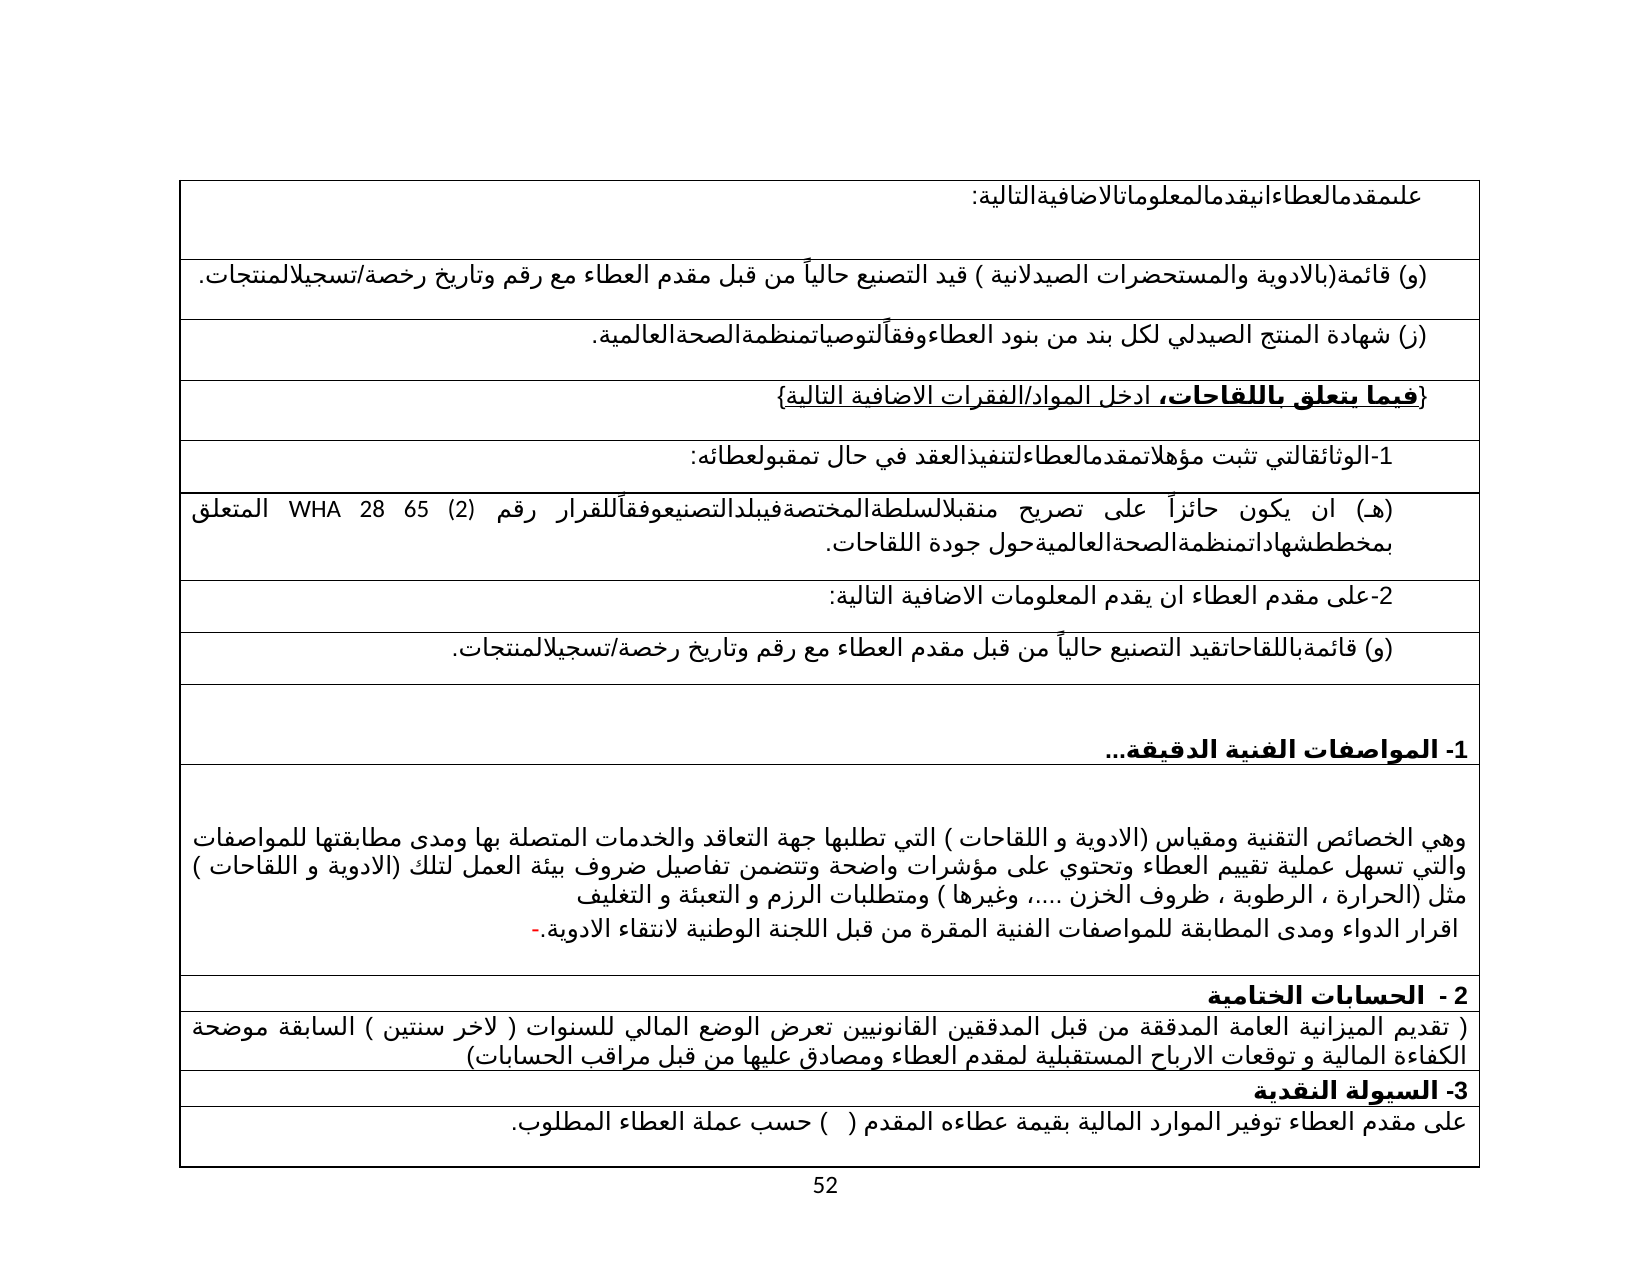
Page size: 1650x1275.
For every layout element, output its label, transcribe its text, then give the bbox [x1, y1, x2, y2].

table_cell علىمقدمالعطاءانيقدمالمعلوماتالاضافيةالتالية: [181, 181, 1479, 259]
table_cell وهي الخصائص التقنية ومقياس (الادوية و اللقاحات ) التي تطلبها جهة التعاقد والخدمات المتصلة بها ومدى مطابقتها للمواصفات والتي تسهل عملية تقييم العطاء وتحتوي على مؤشرات واضحة وتتضمن تفاصيل ضروف بيئة العمل لتلك (الادوية و اللقاحات ) مثل (الحرارة ، الرطوبة ، ظروف الخزن ....، وغيرها ) ومتطلبات الرزم و التعبئة و التغليف اقرار الدواء ومدى المطابقة للمواصفات الفنية المقرة من قبل اللجنة الوطنية لانتقاء الادوية.- [181, 765, 1479, 975]
table_cell 2 - الحسابات الختامية [181, 976, 1479, 1011]
table_cell 2-على مقدم العطاء ان يقدم المعلومات الاضافية التالية: [181, 581, 1479, 632]
table_cell {فيما يتعلق باللقاحات، ادخل المواد/الفقرات الاضافية التالية} [181, 381, 1479, 440]
table_cell 3- السيولة النقدية [181, 1071, 1479, 1106]
table_cell (ز) شهادة المنتج الصيدلي لكل بند من بنود العطاءوفقاًلتوصياتمنظمةالصحةالعالمية. [181, 320, 1479, 380]
table_cell ( تقديم الميزانية العامة المدققة من قبل المدققين القانونيين تعرض الوضع المالي للسنوات ( لاخر سنتين ) السابقة موضحة الكفاءة المالية و توقعات الارباح المستقبلية لمقدم العطاء ومصادق عليها من قبل مراقب الحسابات) [181, 1012, 1479, 1070]
table_cell 1- المواصفات الفنية الدقيقة... [181, 685, 1479, 764]
table_cell (هـ) ان يكون حائزاً على تصريح منقبلالسلطةالمختصةفيبلدالتصنيعوفقاًللقرار رقم WHA 28 65 (2) المتعلق بمخططشهاداتمنظمةالصحةالعالميةحول جودة اللقاحات. [181, 494, 1479, 579]
table_cell (و) قائمة(بالادوية والمستحضرات الصيدلانية ) قيد التصنيع حالياً من قبل مقدم العطاء مع رقم وتاريخ رخصة/تسجيلالمنتجات. [181, 260, 1479, 319]
table_cell 1-الوثائقالتي تثبت مؤهلاتمقدمالعطاءلتنفيذالعقد في حال تمقبولعطائه: [181, 441, 1479, 492]
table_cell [181, 1107, 1479, 1166]
table_cell (و) قائمةباللقاحاتقيد التصنيع حالياً من قبل مقدم العطاء مع رقم وتاريخ رخصة/تسجيلالمنتجات. [181, 633, 1479, 684]
